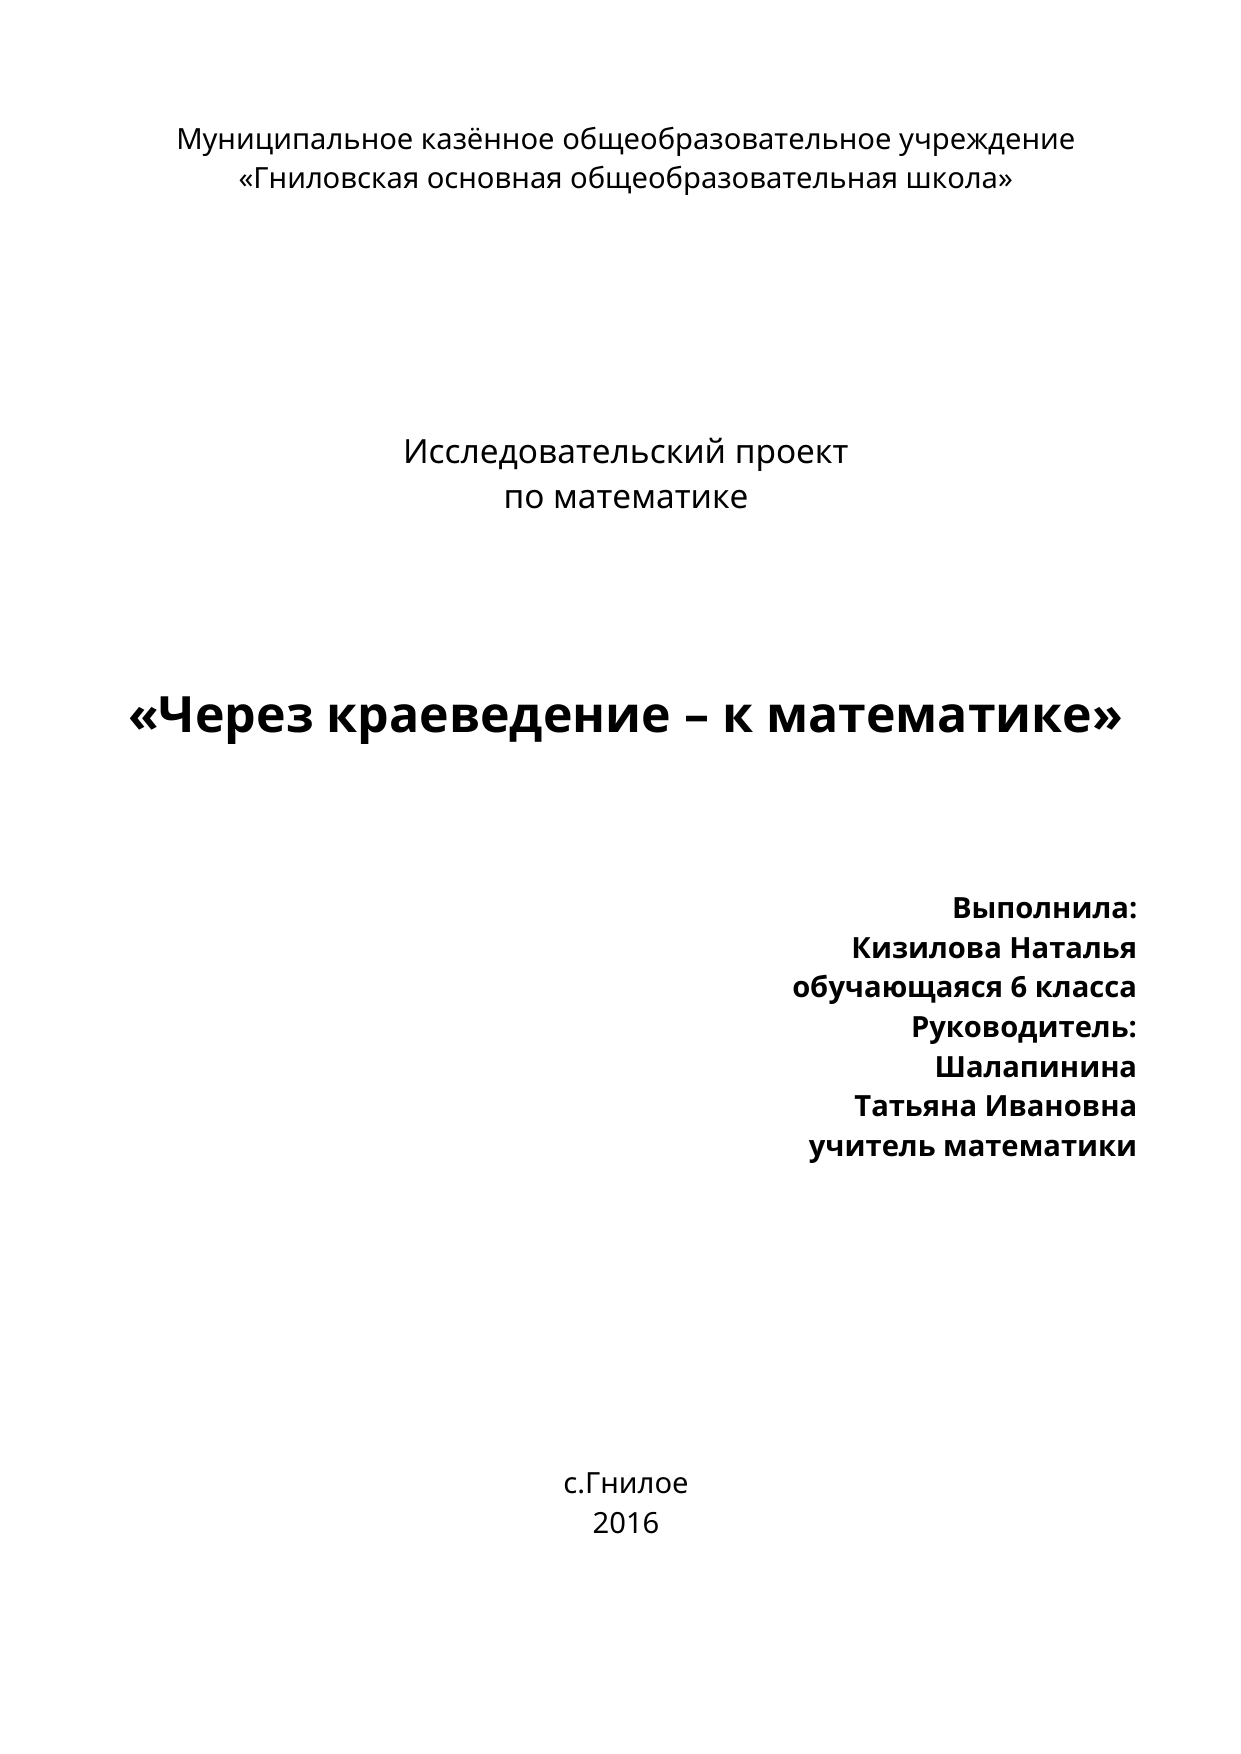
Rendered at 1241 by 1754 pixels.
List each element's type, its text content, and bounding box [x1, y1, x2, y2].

text Муниципальное казённое общеобразовательное учреждение «Гниловская основная общеобразовательная школа» [114, 118, 1137, 197]
text Кизилова Наталья [114, 927, 1137, 967]
text «Через краеведение – к математике» [114, 679, 1137, 747]
text обучающаяся 6 класса [114, 967, 1137, 1006]
text Исследовательский проект [114, 427, 1137, 473]
text Руководитель: [114, 1006, 1137, 1046]
text учитель математики [114, 1125, 1137, 1165]
text Шалапинина [114, 1046, 1137, 1086]
text с.Гнилое [114, 1463, 1137, 1502]
text Татьяна Ивановна [114, 1086, 1137, 1125]
text Выполнила: [114, 887, 1137, 927]
text по математике [114, 473, 1137, 518]
text 2016 [114, 1502, 1137, 1542]
